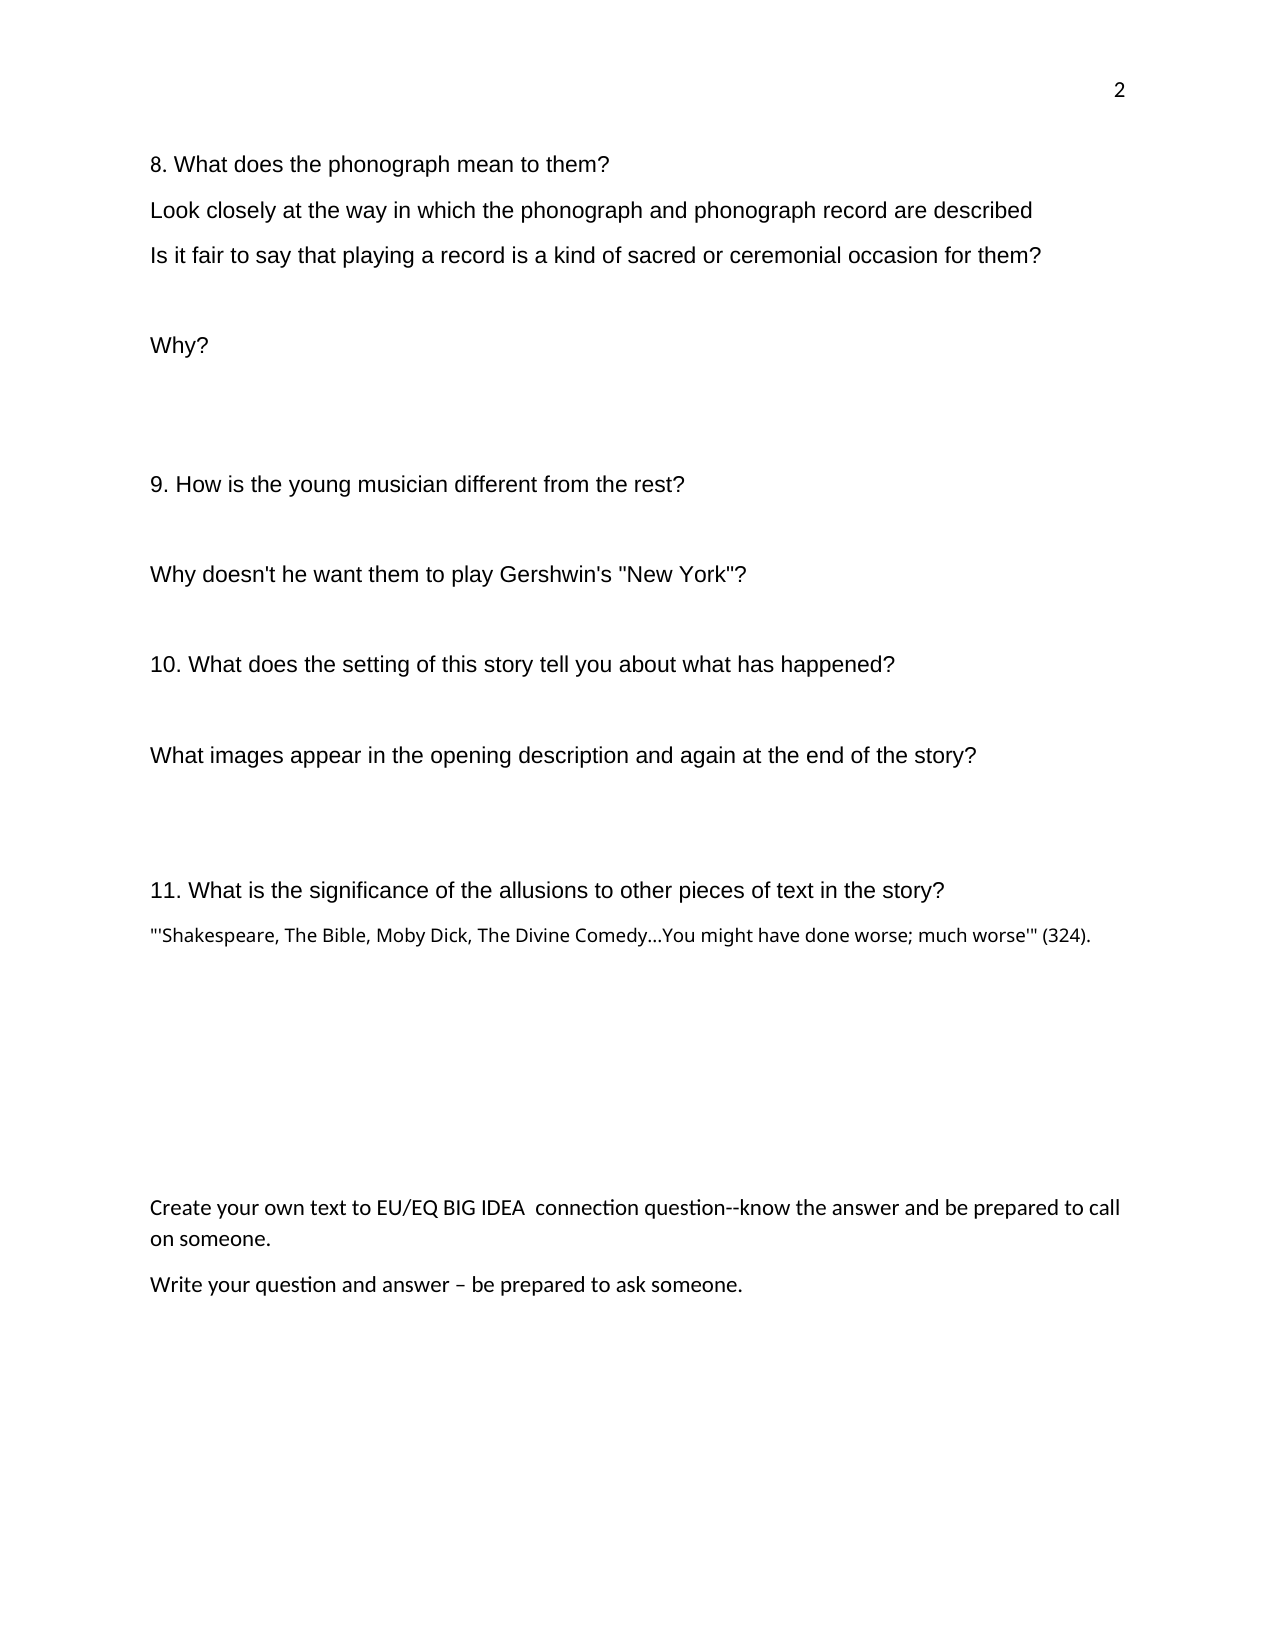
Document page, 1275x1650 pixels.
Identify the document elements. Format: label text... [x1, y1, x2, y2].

text Why doesn't he want them to play Gershwin's "New York"? [150, 561, 1125, 588]
text Write your question and answer – be prepared to ask someone. [150, 1271, 1125, 1299]
text 8. What does the phonograph mean to them? [150, 150, 1125, 178]
text "'Shakespeare, The Bible, Moby Dick, The Divine Comedy...You might have done worse; much worse'" (324). [150, 922, 1125, 948]
text Look closely at the way in which the phonograph and phonograph record are described [150, 197, 1125, 223]
text 10. What does the setting of this story tell you about what has happened? [150, 651, 1125, 678]
text Why? [150, 332, 1125, 358]
text 9. How is the young musician different from the rest? [150, 471, 1125, 497]
text Create your own text to EU/EQ BIG IDEA connection question--know the answer and be prepared to call on someone. [150, 1193, 1125, 1252]
text What images appear in the opening description and again at the end of the story? [150, 742, 1125, 768]
text 11. What is the significance of the allusions to other pieces of text in the story? [150, 877, 1125, 903]
text Is it fair to say that playing a record is a kind of sacred or ceremonial occasion for them? [150, 242, 1125, 268]
